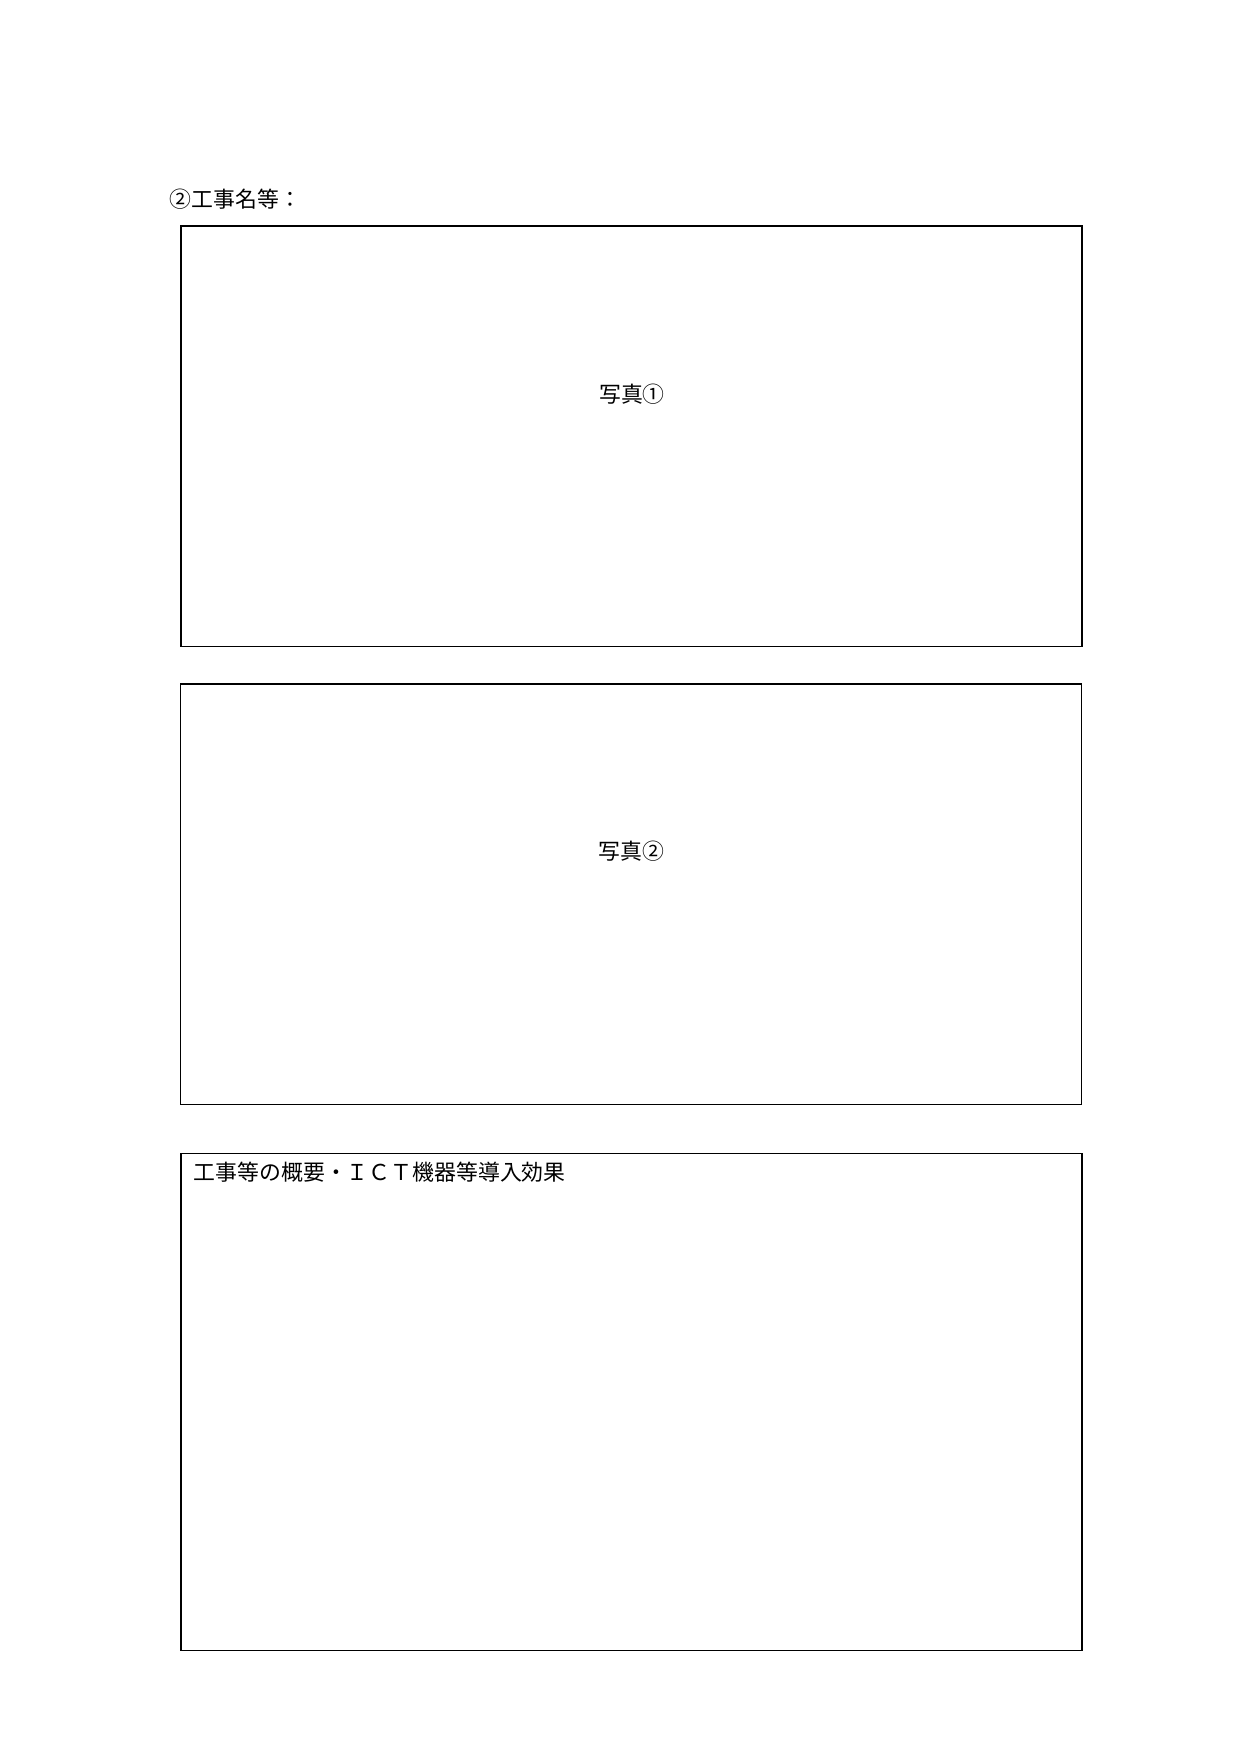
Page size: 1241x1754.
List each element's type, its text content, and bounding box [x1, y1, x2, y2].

text ②工事名等： [148, 179, 1092, 216]
